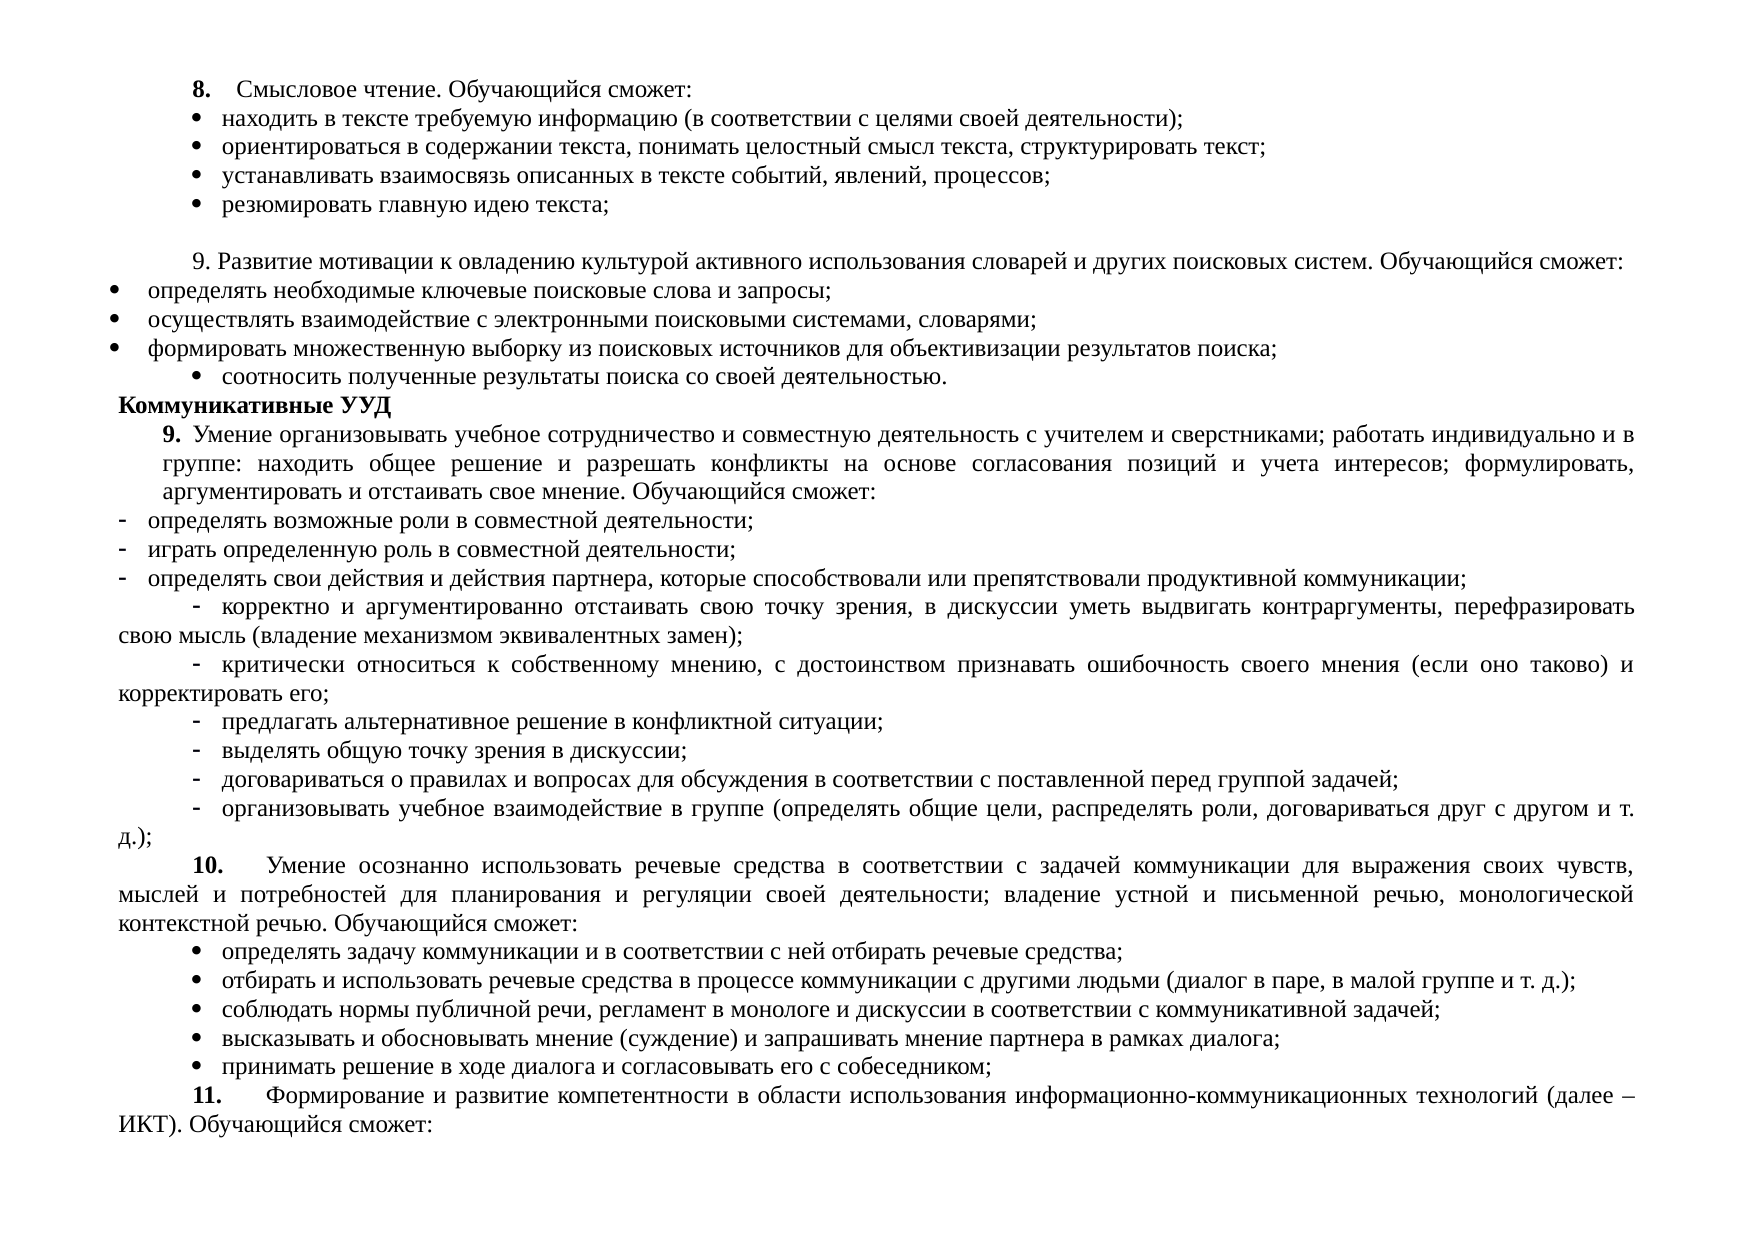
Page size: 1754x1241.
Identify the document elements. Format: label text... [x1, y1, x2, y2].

list соотносить полученные результаты поиска со своей деятельностью. [118, 361, 1636, 390]
list определять возможные роли в совместной деятельности; [118, 505, 1636, 534]
list высказывать и обосновывать мнение (суждение) и запрашивать мнение партнера в рамках диалога; [118, 1023, 1636, 1051]
list организовывать учебное взаимодействие в группе (определять общие цели, распределять роли, договариваться друг с другом и т. д.); [118, 793, 1636, 850]
list Формирование и развитие компетентности в области использования информационно-коммуникационных технологий (далее – ИКТ). Обучающийся сможет: [118, 1080, 1636, 1138]
list соблюдать нормы публичной речи, регламент в монологе и дискуссии в соответствии с коммуникативной задачей; [118, 994, 1636, 1023]
list предлагать альтернативное решение в конфликтной ситуации; [118, 706, 1636, 735]
text 9. Развитие мотивации к овладению культурой активного использования словарей и других поисковых систем. Обучающийся сможет: [118, 246, 1636, 275]
list играть определенную роль в совместной деятельности; [118, 534, 1636, 563]
list определять свои действия и действия партнера, которые способствовали или препятствовали продуктивной коммуникации; [118, 563, 1636, 591]
list осуществлять взаимодействие с электронными поисковыми системами, словарями; [110, 304, 1636, 333]
list Умение организовывать учебное сотрудничество и совместную деятельность с учителем и сверстниками; работать индивидуально и в группе: находить общее решение и разрешать конфликты на основе согласования позиций и учета интересов; формулировать, аргументировать и отстаивать свое мнение. Обучающийся сможет: [162, 419, 1636, 505]
list формировать множественную выборку из поисковых источников для объективизации результатов поиска; [110, 333, 1636, 361]
list корректно и аргументированно отстаивать свою точку зрения, в дискуссии уметь выдвигать контраргументы, перефразировать свою мысль (владение механизмом эквивалентных замен); [118, 591, 1636, 649]
list Смысловое чтение. Обучающийся сможет: [118, 74, 1636, 103]
list резюмировать главную идею текста; [118, 189, 1636, 218]
list выделять общую точку зрения в дискуссии; [118, 735, 1636, 764]
list принимать решение в ходе диалога и согласовывать его с собеседником; [118, 1051, 1636, 1080]
list критически относиться к собственному мнению, с достоинством признавать ошибочность своего мнения (если оно таково) и корректировать его; [118, 649, 1636, 706]
list определять задачу коммуникации и в соответствии с ней отбирать речевые средства; [118, 936, 1636, 965]
list устанавливать взаимосвязь описанных в тексте событий, явлений, процессов; [118, 160, 1636, 189]
list определять необходимые ключевые поисковые слова и запросы; [110, 275, 1636, 304]
list ориентироваться в содержании текста, понимать целостный смысл текста, структурировать текст; [118, 131, 1636, 160]
list Умение осознанно использовать речевые средства в соответствии с задачей коммуникации для выражения своих чувств, мыслей и потребностей для планирования и регуляции своей деятельности; владение устной и письменной речью, монологической контекстной речью. Обучающийся сможет: [118, 850, 1636, 936]
list отбирать и использовать речевые средства в процессе коммуникации с другими людьми (диалог в паре, в малой группе и т. д.); [118, 965, 1636, 994]
text Коммуникативные УУД [118, 390, 1636, 419]
list находить в тексте требуемую информацию (в соответствии с целями своей деятельности); [118, 103, 1636, 131]
list договариваться о правилах и вопросах для обсуждения в соответствии с поставленной перед группой задачей; [118, 764, 1636, 793]
